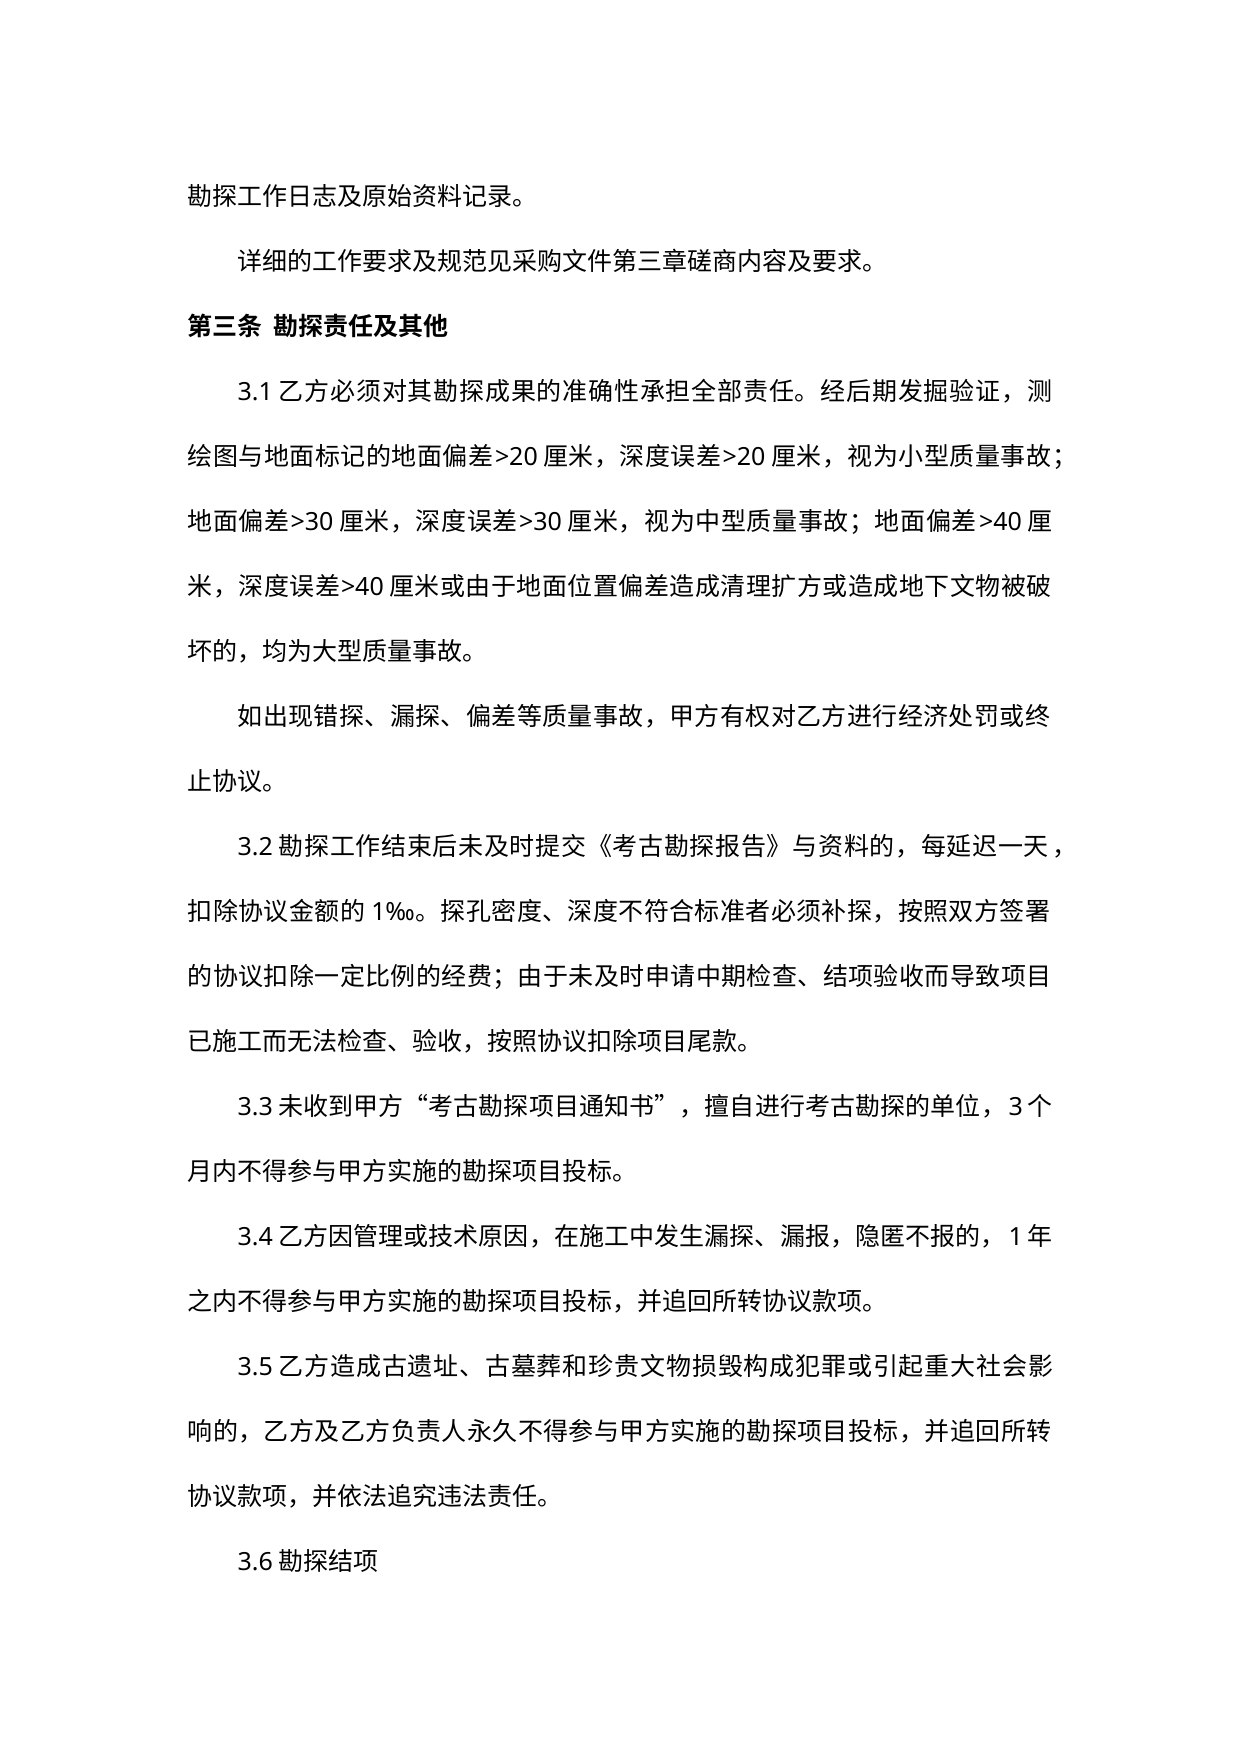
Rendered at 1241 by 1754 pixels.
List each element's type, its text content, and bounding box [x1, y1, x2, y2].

text 3.6勘探结项 [187, 1527, 1053, 1592]
text 3.2勘探工作结束后未及时提交《考古勘探报告》与资料的，每延迟一天，扣除协议金额的1‰。探孔密度、深度不符合标准者必须补探，按照双方签署的协议扣除一定比例的经费；由于未及时申请中期检查、结项验收而导致项目已施工而无法检查、验收，按照协议扣除项目尾款。 [187, 812, 1053, 1072]
text 3.3未收到甲方“考古勘探项目通知书”，擅自进行考古勘探的单位，3个月内不得参与甲方实施的勘探项目投标。 [187, 1072, 1053, 1202]
text 第三条 勘探责任及其他 [187, 292, 1053, 357]
text 3.4乙方因管理或技术原因，在施工中发生漏探、漏报，隐匿不报的，1年之内不得参与甲方实施的勘探项目投标，并追回所转协议款项。 [187, 1202, 1053, 1332]
text 如出现错探、漏探、偏差等质量事故，甲方有权对乙方进行经济处罚或终止协议。 [187, 682, 1053, 812]
text 详细的工作要求及规范见采购文件第三章磋商内容及要求。 [187, 227, 1053, 292]
text 3.5乙方造成古遗址、古墓葬和珍贵文物损毁构成犯罪或引起重大社会影响的，乙方及乙方负责人永久不得参与甲方实施的勘探项目投标，并追回所转协议款项，并依法追究违法责任。 [187, 1332, 1053, 1527]
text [187, 162, 1053, 227]
text 3.1乙方必须对其勘探成果的准确性承担全部责任。经后期发掘验证，测绘图与地面标记的地面偏差>20厘米，深度误差>20厘米，视为小型质量事故；地面偏差>30厘米，深度误差>30厘米，视为中型质量事故；地面偏差>40厘米，深度误差>40厘米或由于地面位置偏差造成清理扩方或造成地下文物被破坏的，均为大型质量事故。 [187, 357, 1053, 682]
